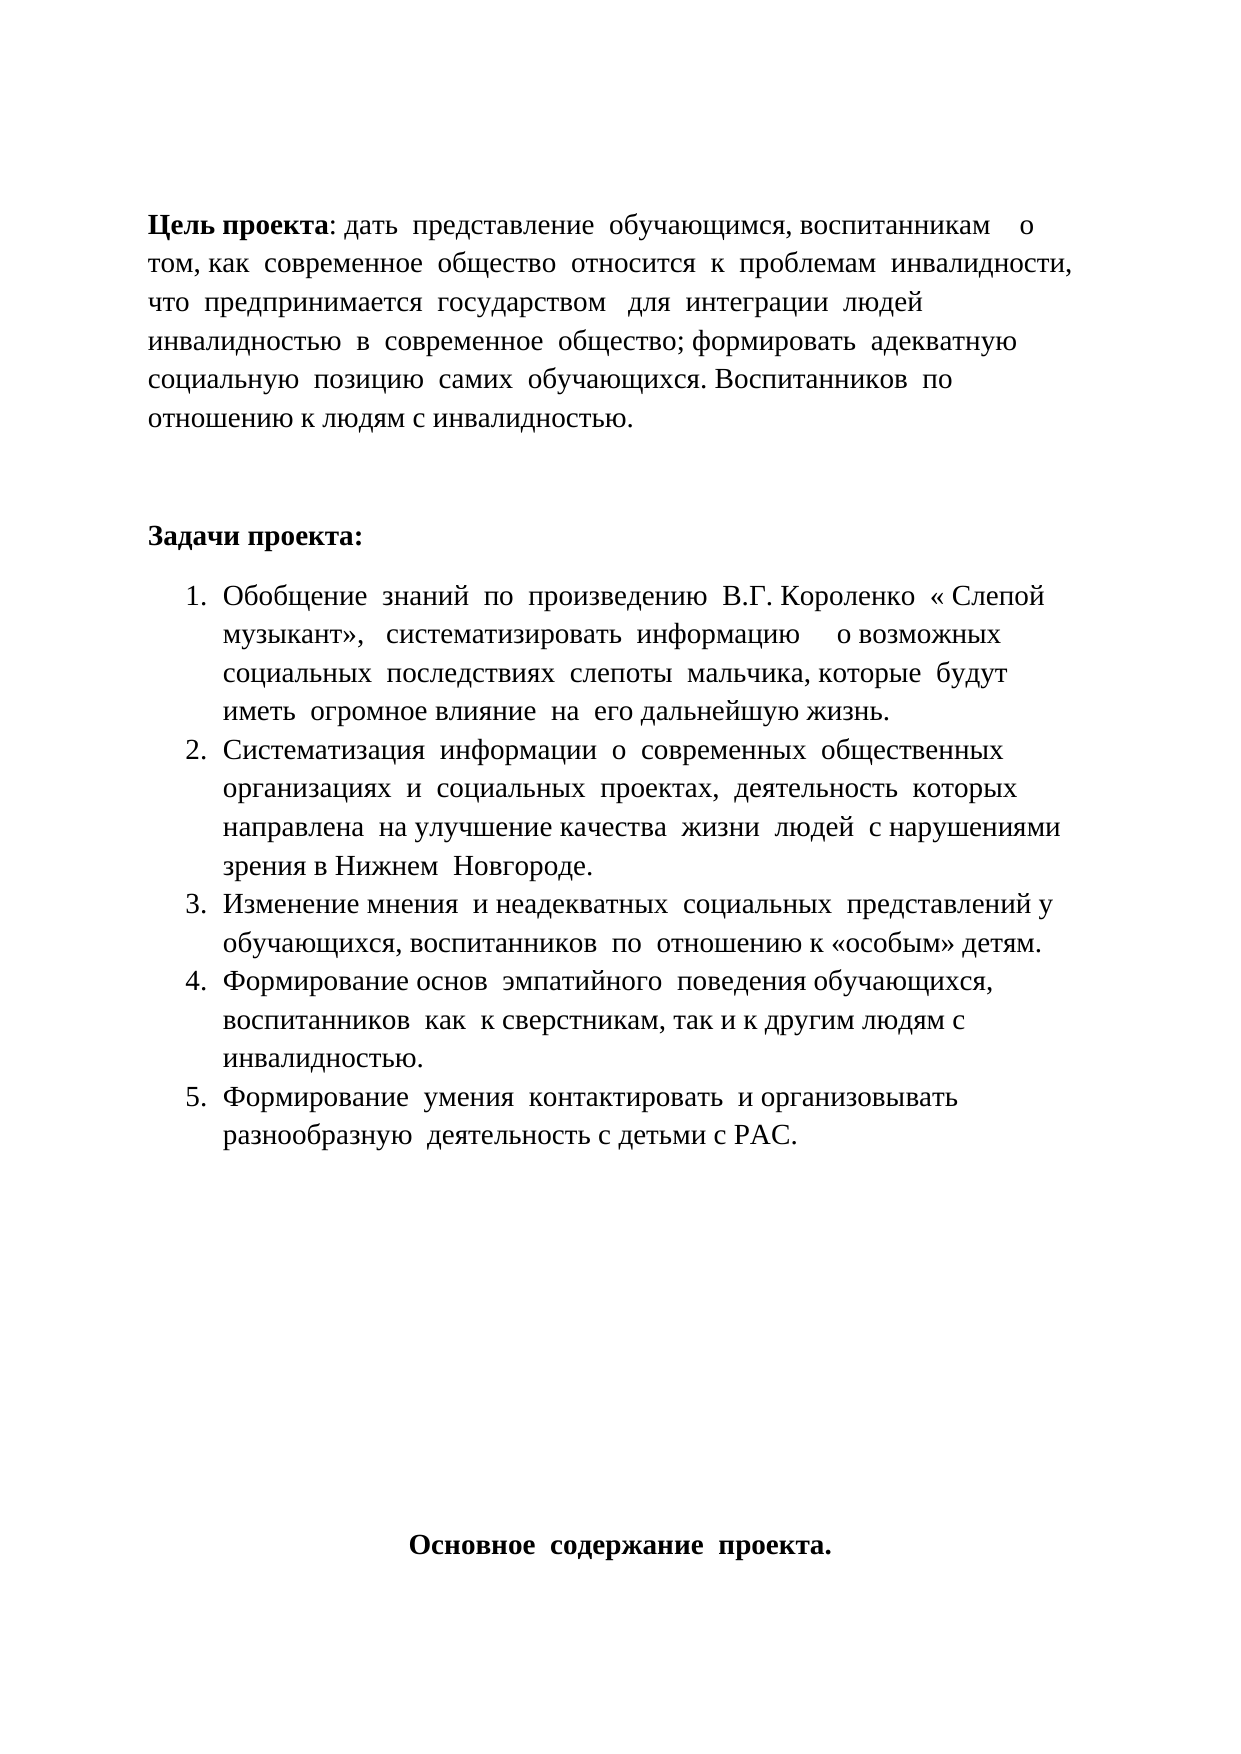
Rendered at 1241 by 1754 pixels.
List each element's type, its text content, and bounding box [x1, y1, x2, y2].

text Основное содержание проекта. [148, 1527, 1092, 1560]
list Систематизация информации о современных общественных организациях и социальных проектах, деятельность которых направлена на улучшение качества жизни людей с нарушениями зрения в Нижнем Новгороде. [185, 732, 1092, 881]
list Формирование умения контактировать и организовывать разнообразную деятельность с детьми с РАС. [185, 1079, 1092, 1151]
list Обобщение знаний по произведению В.Г. Короленко « Слепой музыкант», систематизировать информацию о возможных социальных последствиях слепоты мальчика, которые будут иметь огромное влияние на его дальнейшую жизнь. [185, 578, 1092, 727]
list Формирование основ эмпатийного поведения обучающихся, воспитанников как к сверстникам, так и к другим людям с инвалидностью. [185, 963, 1092, 1074]
text Задачи проекта: [148, 518, 1092, 552]
list Изменение мнения и неадекватных социальных представлений у обучающихся, воспитанников по отношению к «особым» детям. [185, 886, 1092, 958]
text Цель проекта: дать представление обучающимся, воспитанникам о том, как современное общество относится к проблемам инвалидности, что предпринимается государством для интеграции людей инвалидностью в современное общество; формировать адекватную социальную позицию самих обучающихся. Воспитанников по отношению к людям с инвалидностью. [148, 207, 1092, 433]
